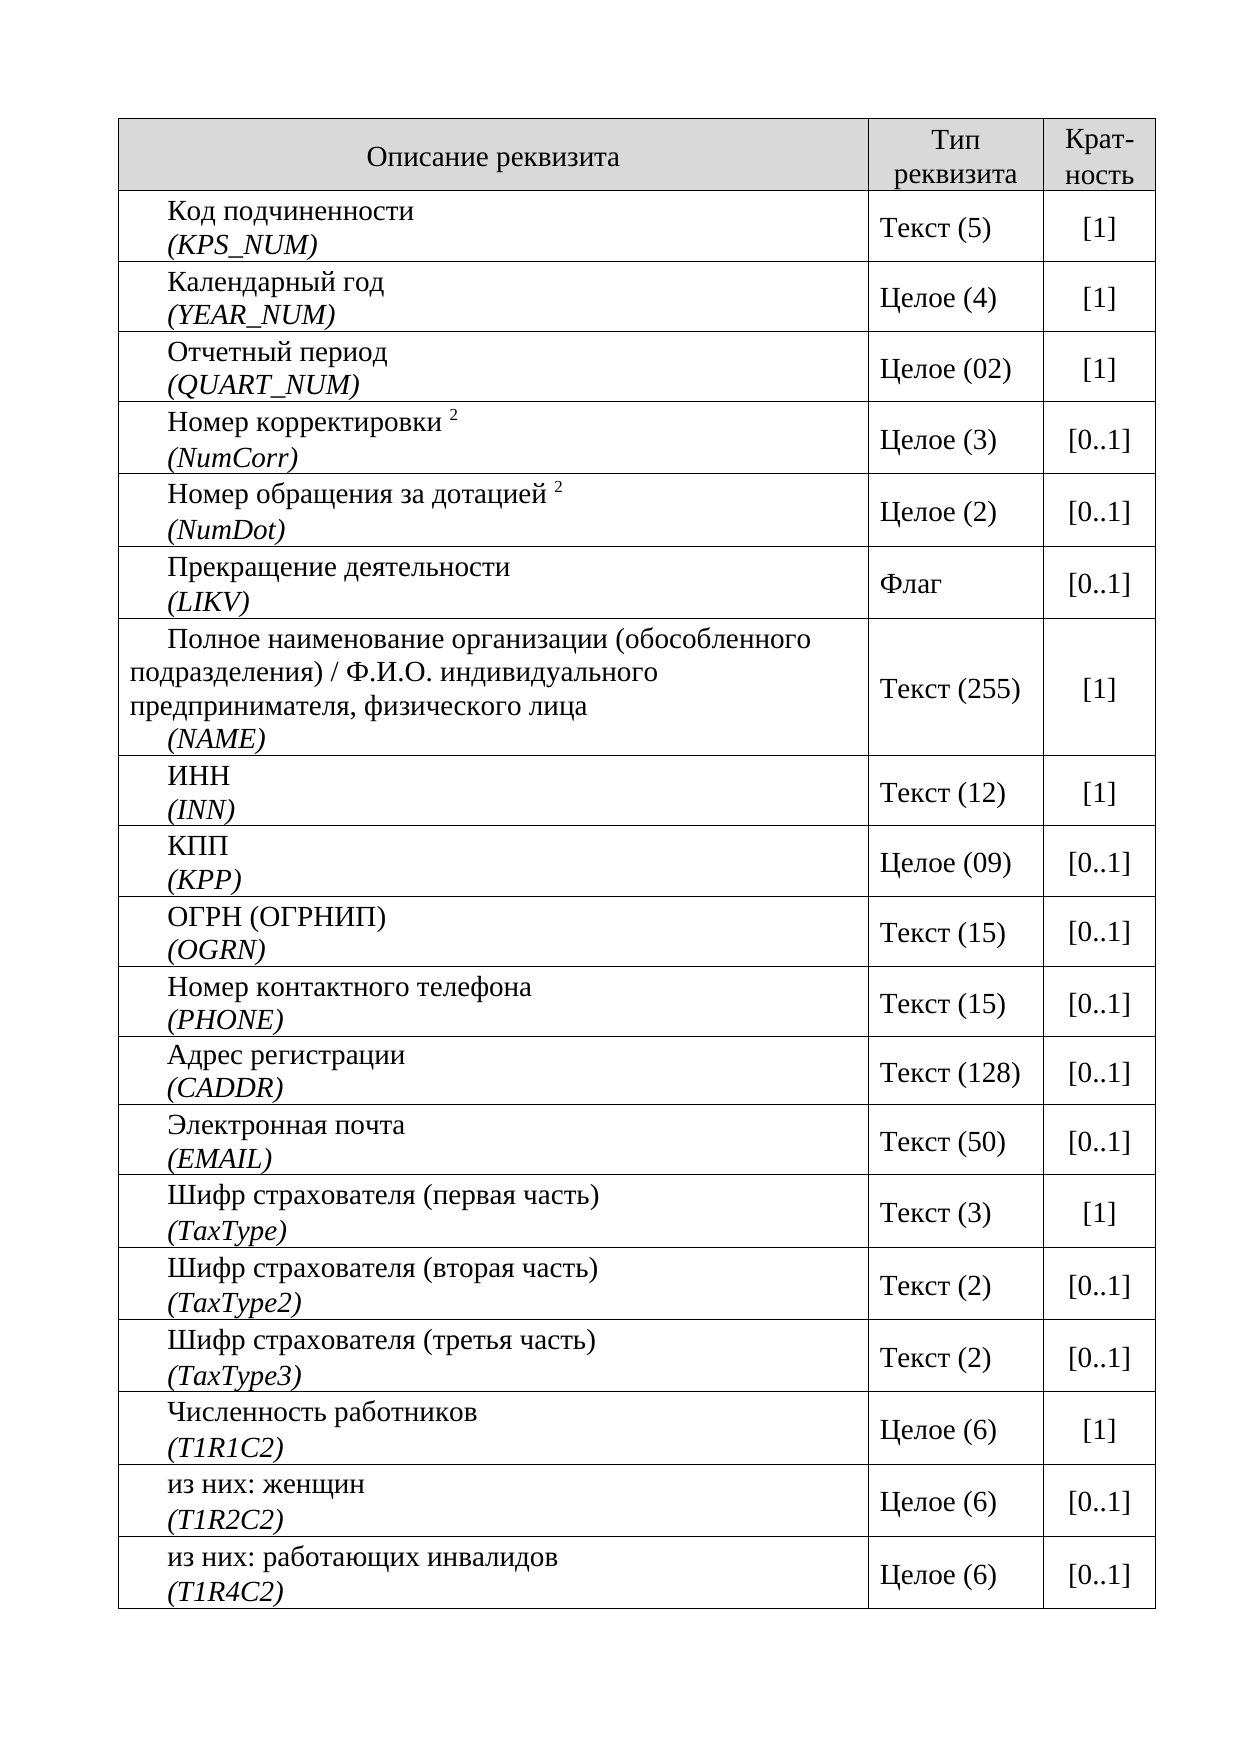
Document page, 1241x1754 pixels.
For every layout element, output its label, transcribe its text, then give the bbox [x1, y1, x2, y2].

table_cell Текст (2) [869, 1320, 1043, 1391]
table_cell [0..1] [1044, 1248, 1155, 1319]
table_cell Текст (12) [869, 756, 1043, 825]
table_cell Целое (2) [869, 474, 1043, 546]
table_cell Текст (128) [869, 1037, 1043, 1104]
table_cell [1] [1044, 262, 1155, 331]
table_header Тип реквизита [869, 119, 1043, 190]
table_cell из них: работающих инвалидов (T1R4C2) [119, 1537, 868, 1608]
table_cell [0..1] [1044, 1037, 1155, 1104]
table_cell [1] [1044, 619, 1155, 755]
table_cell [1] [1044, 332, 1155, 401]
table_cell Текст (3) [869, 1175, 1043, 1247]
table_cell Прекращение деятельности (LIKV) [119, 547, 868, 618]
table_cell [0..1] [1044, 826, 1155, 896]
table_cell Целое (09) [869, 826, 1043, 896]
table_cell [1] [1044, 1392, 1155, 1463]
table_cell Целое (02) [869, 332, 1043, 401]
table_cell [1] [1044, 1175, 1155, 1247]
table_cell из них: женщин (T1R2C2) [119, 1465, 868, 1536]
table_cell ОГРН (ОГРНИП) (OGRN) [119, 897, 868, 966]
table_cell [0..1] [1044, 547, 1155, 618]
table_cell [0..1] [1044, 1320, 1155, 1391]
table_cell Шифр страхователя (первая часть) (TaxType) [119, 1175, 868, 1247]
table_cell Номер корректировки 2 (NumCorr) [119, 402, 868, 473]
table_header Крат- ность [1044, 119, 1155, 190]
table_cell Целое (6) [869, 1537, 1043, 1608]
table_cell Шифр страхователя (третья часть) (TaxType3) [119, 1320, 868, 1391]
table_cell [1] [1044, 191, 1155, 261]
table_cell [0..1] [1044, 967, 1155, 1036]
table_cell [1] [1044, 756, 1155, 825]
table_cell Целое (3) [869, 402, 1043, 473]
table_cell Текст (15) [869, 897, 1043, 966]
table_cell Текст (2) [869, 1248, 1043, 1319]
table_cell Электронная почта (EMAIL) [119, 1105, 868, 1174]
table_cell [0..1] [1044, 474, 1155, 546]
table_cell [0..1] [1044, 897, 1155, 966]
table_cell ИНН (INN) [119, 756, 868, 825]
table_cell [0..1] [1044, 402, 1155, 473]
table_cell Номер обращения за дотацией 2 (NumDot) [119, 474, 868, 546]
table_cell Целое (6) [869, 1465, 1043, 1536]
table_cell КПП (KPP) [119, 826, 868, 896]
table_cell Флаг [869, 547, 1043, 618]
table_cell Численность работников (T1R1C2) [119, 1392, 868, 1463]
table_cell Текст (5) [869, 191, 1043, 261]
table_cell Код подчиненности (KPS_NUM) [119, 191, 868, 261]
table_cell Календарный год (YEAR_NUM) [119, 262, 868, 331]
table_cell Шифр страхователя (вторая часть) (TaxType2) [119, 1248, 868, 1319]
table_cell [0..1] [1044, 1537, 1155, 1608]
table_cell Отчетный период (QUART_NUM) [119, 332, 868, 401]
table_cell [0..1] [1044, 1105, 1155, 1174]
table_cell Полное наименование организации (обособленного подразделения) / Ф.И.О. индивидуального предпринимателя, физического лица (NAME) [119, 619, 868, 755]
table_cell [0..1] [1044, 1465, 1155, 1536]
table_cell Текст (50) [869, 1105, 1043, 1174]
table_cell Текст (255) [869, 619, 1043, 755]
table_cell Целое (6) [869, 1392, 1043, 1463]
table_header Описание реквизита [119, 119, 868, 190]
table_cell Текст (15) [869, 967, 1043, 1036]
table_cell Адрес регистрации (CADDR) [119, 1037, 868, 1104]
table_cell Номер контактного телефона (PHONE) [119, 967, 868, 1036]
table_cell Целое (4) [869, 262, 1043, 331]
